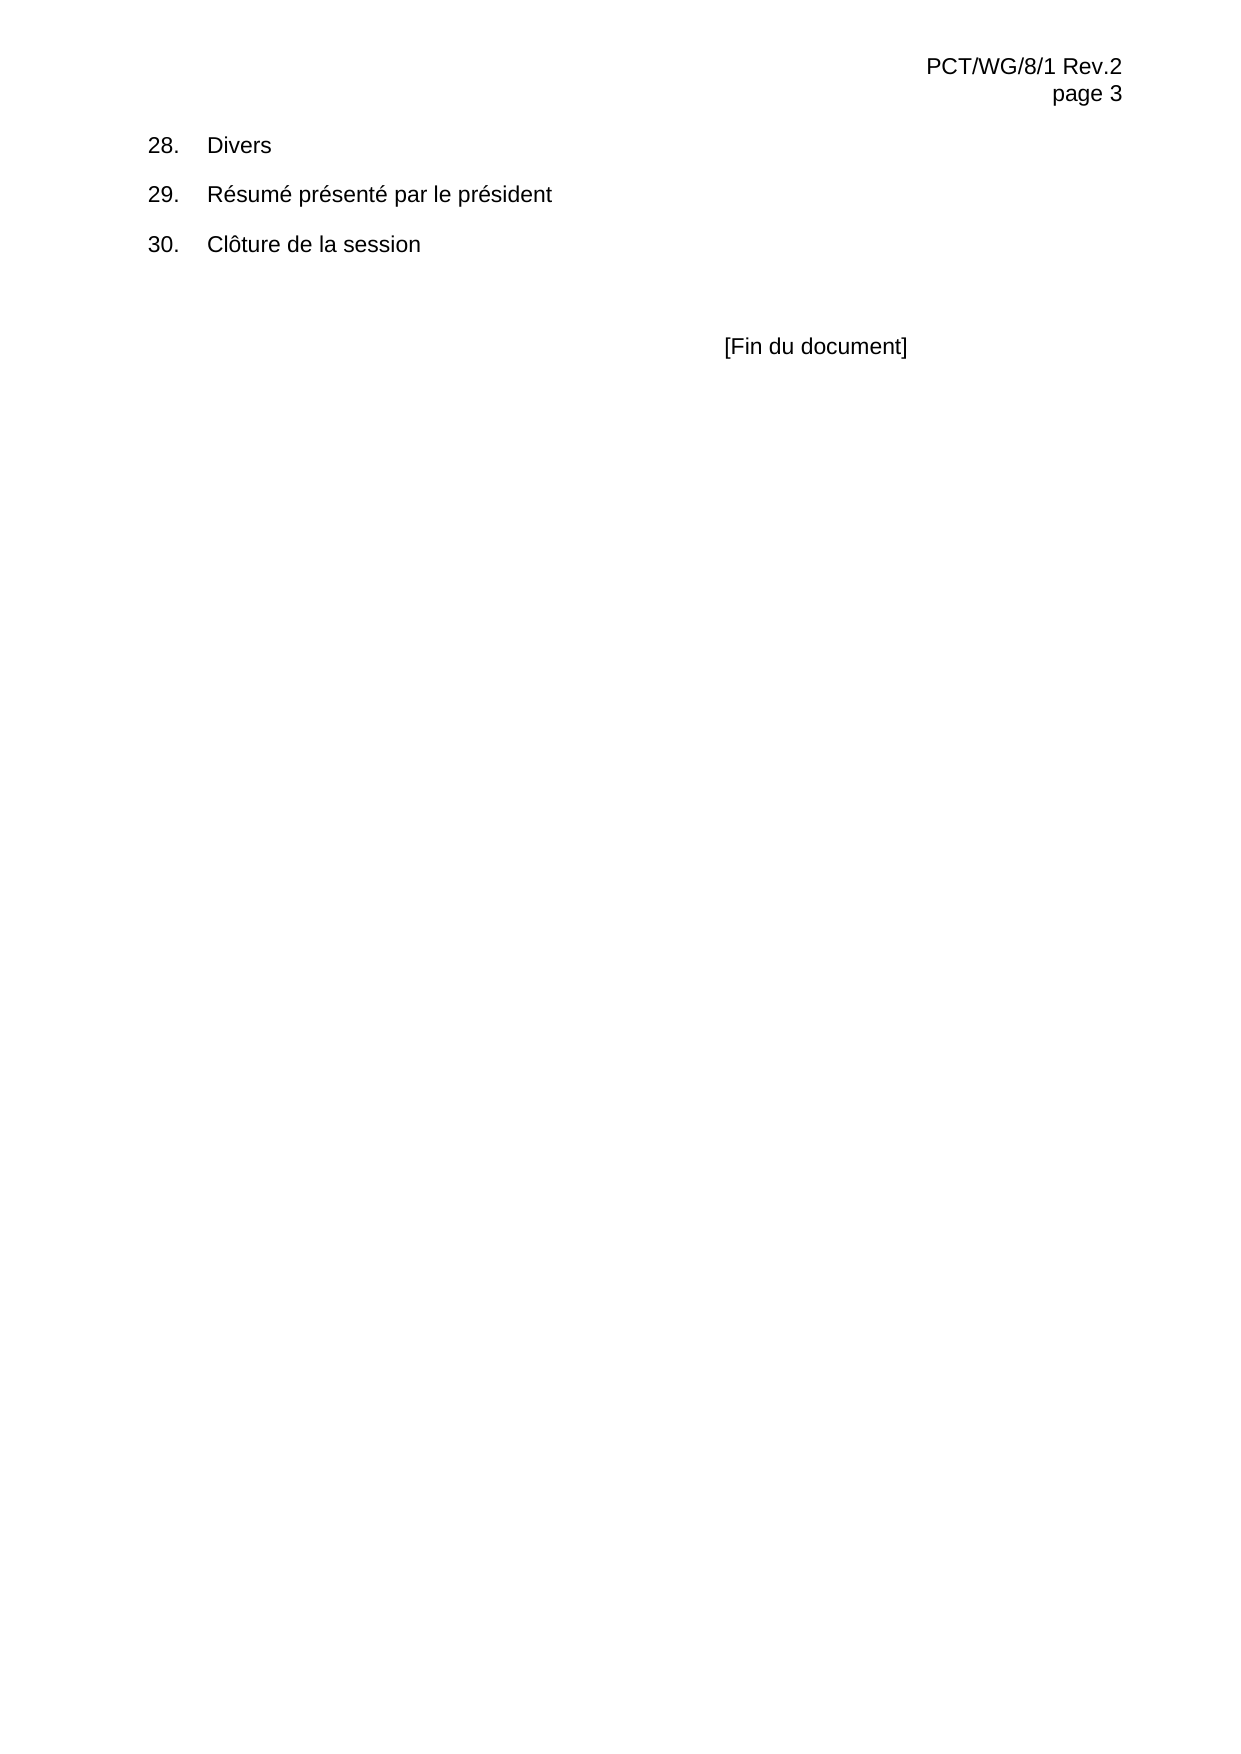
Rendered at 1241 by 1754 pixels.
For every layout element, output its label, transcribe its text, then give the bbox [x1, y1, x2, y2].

text Divers [148, 132, 1122, 158]
text Clôture de la session [148, 231, 1122, 257]
text Résumé présenté par le président [148, 181, 1122, 208]
text [Fin du document] [724, 333, 1122, 359]
